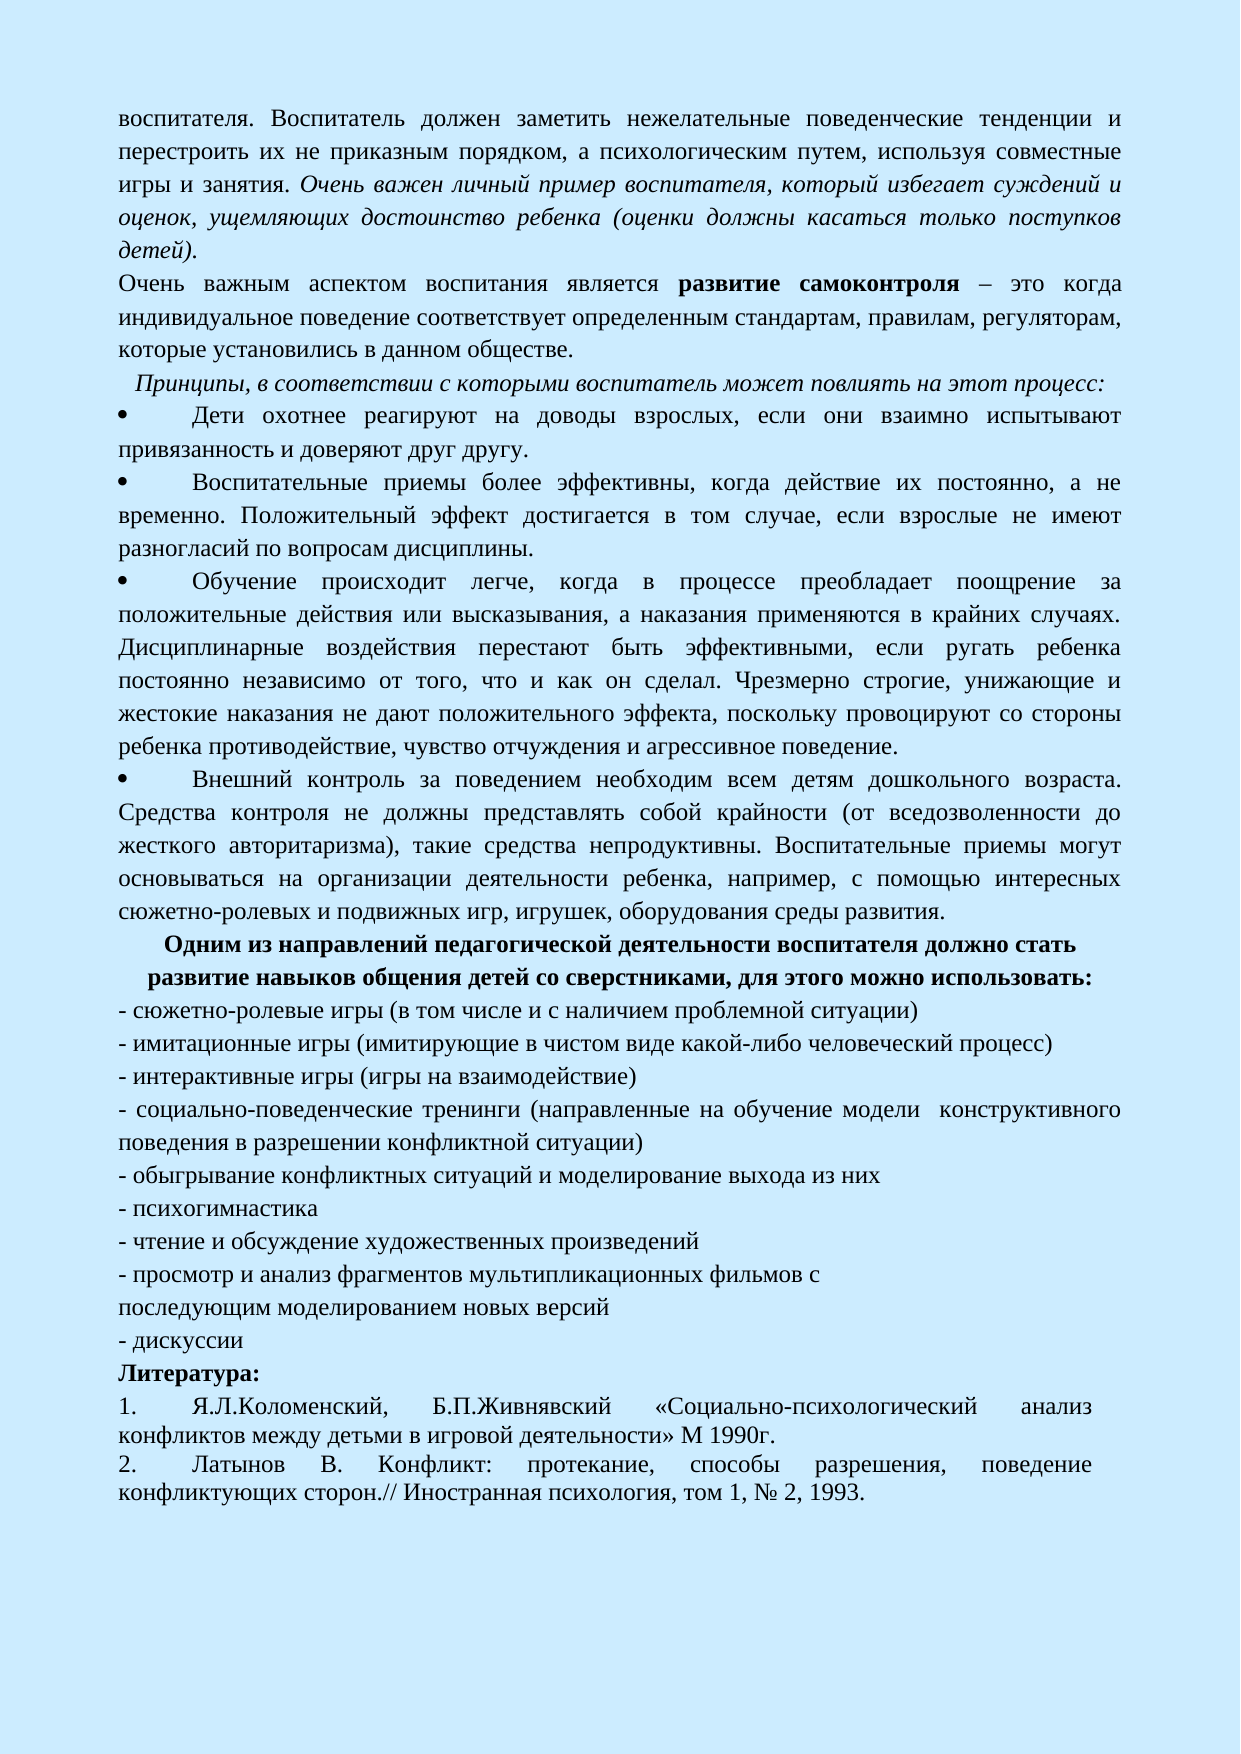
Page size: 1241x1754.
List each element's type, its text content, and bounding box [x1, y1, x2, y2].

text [118, 103, 1122, 264]
text - интерактивные игры (игры на взаимодействие) [118, 1061, 1122, 1090]
text Очень важным аспектом воспитания является развитие самоконтроля – это когда индивидуальное поведение соответствует определенным стандартам, правилам, регуляторам, которые установились в данном обществе. [118, 268, 1122, 363]
text - обыгрывание конфликтных ситуаций и моделирование выхода из них [118, 1160, 1122, 1189]
list Дети охотнее реагируют на доводы взрослых, если они взаимно испытывают привязанность и доверяют друг другу. [118, 401, 1122, 462]
text - психогимнастика [118, 1193, 1122, 1222]
list Внешний контроль за поведением необходим всем детям дошкольного возраста. Средства контроля не должны представлять собой крайности (от вседозволенности до жесткого авторитаризма), такие средства непродуктивны. Воспитательные приемы могут основываться на организации деятельности ребенка, например, с помощью интересных сюжетно-ролевых и подвижных игр, игрушек, оборудования среды развития. [118, 764, 1122, 925]
text - сюжетно-ролевые игры (в том числе и с наличием проблемной ситуации) [118, 995, 1122, 1024]
text - чтение и обсуждение художественных произведений [118, 1226, 1122, 1255]
text Принципы, в соответствии с которыми воспитатель может повлиять на этот процесс: [118, 368, 1122, 396]
list Латынов В. Конфликт: протекание, способы разрешения, поведение конфликтующих сторон.// Иностранная психология, том 1, № 2, 1993. [118, 1449, 1093, 1506]
text последующим моделированием новых версий [118, 1292, 1122, 1321]
list Воспитательные приемы более эффективны, когда действие их постоянно, а не временно. Положительный эффект достигается в том случае, если взрослые не имеют разногласий по вопросам дисциплины. [118, 467, 1122, 561]
text - дискуссии [118, 1325, 1122, 1354]
text - социально-поведенческие тренинги (направленные на обучение модели конструктивного поведения в разрешении конфликтной ситуации) [118, 1094, 1122, 1156]
text - просмотр и анализ фрагментов мультипликационных фильмов с [118, 1259, 1122, 1288]
list Я.Л.Коломенский, Б.П.Живнявский «Социально-психологический анализ конфликтов между детьми в игровой деятельности» М 1990г. [118, 1391, 1093, 1449]
text Одним из направлений педагогической деятельности воспитателя должно стать развитие навыков общения детей со сверстниками, для этого можно использовать: [118, 929, 1122, 991]
text Литература: [118, 1358, 1122, 1387]
text - имитационные игры (имитирующие в чистом виде какой-либо человеческий процесс) [118, 1028, 1122, 1057]
list Обучение происходит легче, когда в процессе преобладает поощрение за положительные действия или высказывания, а наказания применяются в крайних случаях. Дисциплинарные воздействия перестают быть эффективными, если ругать ребенка постоянно независимо от того, что и как он сделал. Чрезмерно строгие, унижающие и жестокие наказания не дают положительного эффекта, поскольку провоцируют со стороны ребенка противодействие, чувство отчуждения и агрессивное поведение. [118, 566, 1122, 759]
